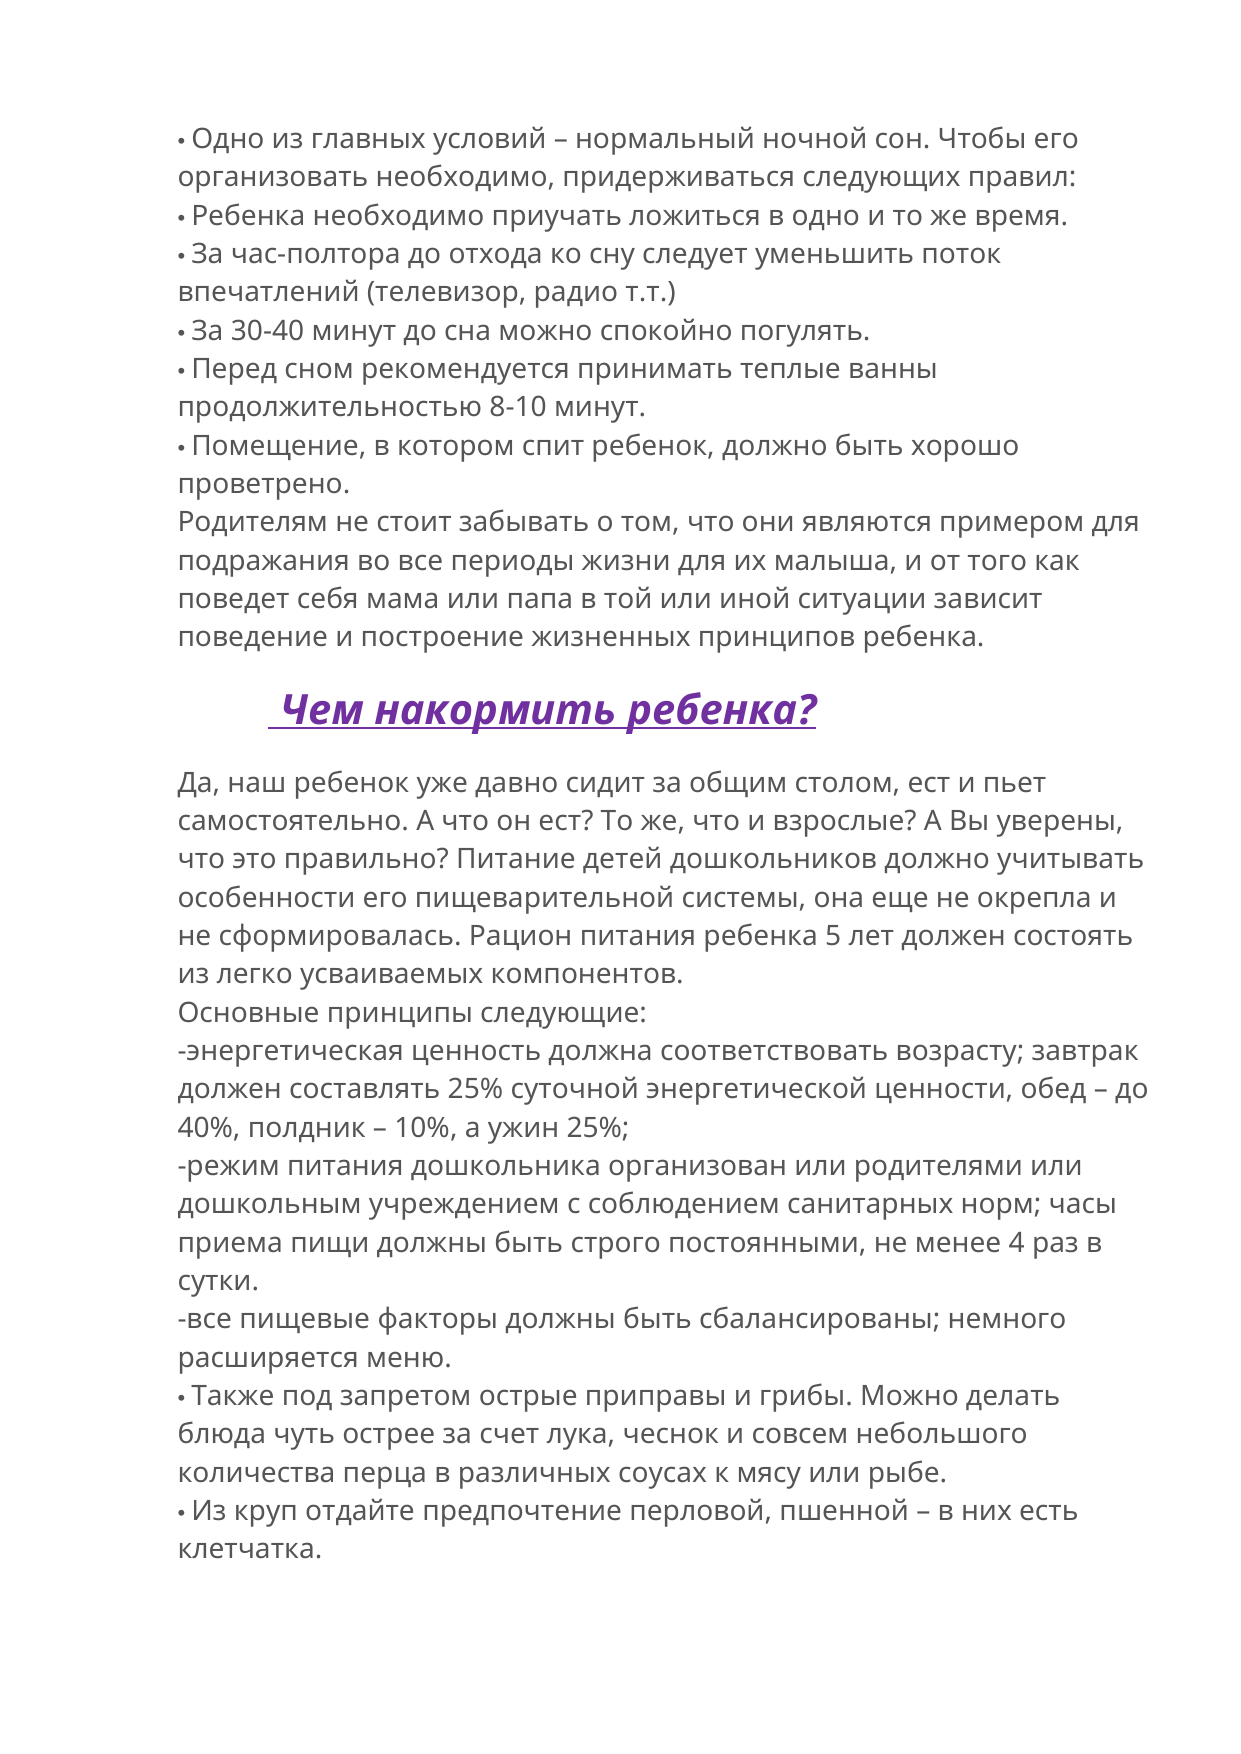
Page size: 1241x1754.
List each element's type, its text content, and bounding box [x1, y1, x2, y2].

text • Помещение, в котором спит ребенок, должно быть хорошо проветрено. [177, 425, 1152, 501]
text -все пищевые факторы должны быть сбалансированы; немного расширяется меню. [177, 1299, 1152, 1375]
text Чем накормить ребенка? [177, 680, 1152, 737]
text • За час-полтора до отхода ко сну следует уменьшить поток впечатлений (телевизор, радио т.т.) [177, 233, 1152, 310]
text • Ребенка необходимо приучать ложиться в одно и то же время. [177, 195, 1152, 233]
text Основные принципы следующие: [177, 992, 1152, 1030]
text -режим питания дошкольника организован или родителями или дошкольным учреждением с соблюдением санитарных норм; часы приема пищи должны быть строго постоянными, не менее 4 раз в сутки. [177, 1145, 1152, 1299]
text Родителям не стоит забывать о том, что они являются примером для подражания во все периоды жизни для их малыша, и от того как поведет себя мама или папа в той или иной ситуации зависит поведение и построение жизненных принципов ребенка. [177, 501, 1152, 655]
text • Из круп отдайте предпочтение перловой, пшенной – в них есть клетчатка. [177, 1490, 1152, 1567]
text • За 30-40 минут до сна можно спокойно погулять. [177, 310, 1152, 348]
text • Перед сном рекомендуется принимать теплые ванны продолжительностью 8-10 минут. [177, 348, 1152, 425]
text Да, наш ребенок уже давно сидит за общим столом, ест и пьет самостоятельно. А что он ест? То же, что и взрослые? А Вы уверены, что это правильно? Питание детей дошкольников должно учитывать особенности его пищеварительной системы, она еще не окрепла и не сформировалась. Рацион питания ребенка 5 лет должен состоять из легко усваиваемых компонентов. [177, 762, 1152, 992]
text • Одно из главных условий – нормальный ночной сон. Чтобы его организовать необходимо, придерживаться следующих правил: [177, 118, 1152, 195]
text • Также под запретом острые приправы и грибы. Можно делать блюда чуть острее за счет лука, чеснок и совсем небольшого количества перца в различных соусах к мясу или рыбе. [177, 1375, 1152, 1490]
text -энергетическая ценность должна соответствовать возрасту; завтрак должен составлять 25% суточной энергетической ценности, обед – до 40%, полдник – 10%, а ужин 25%; [177, 1030, 1152, 1145]
